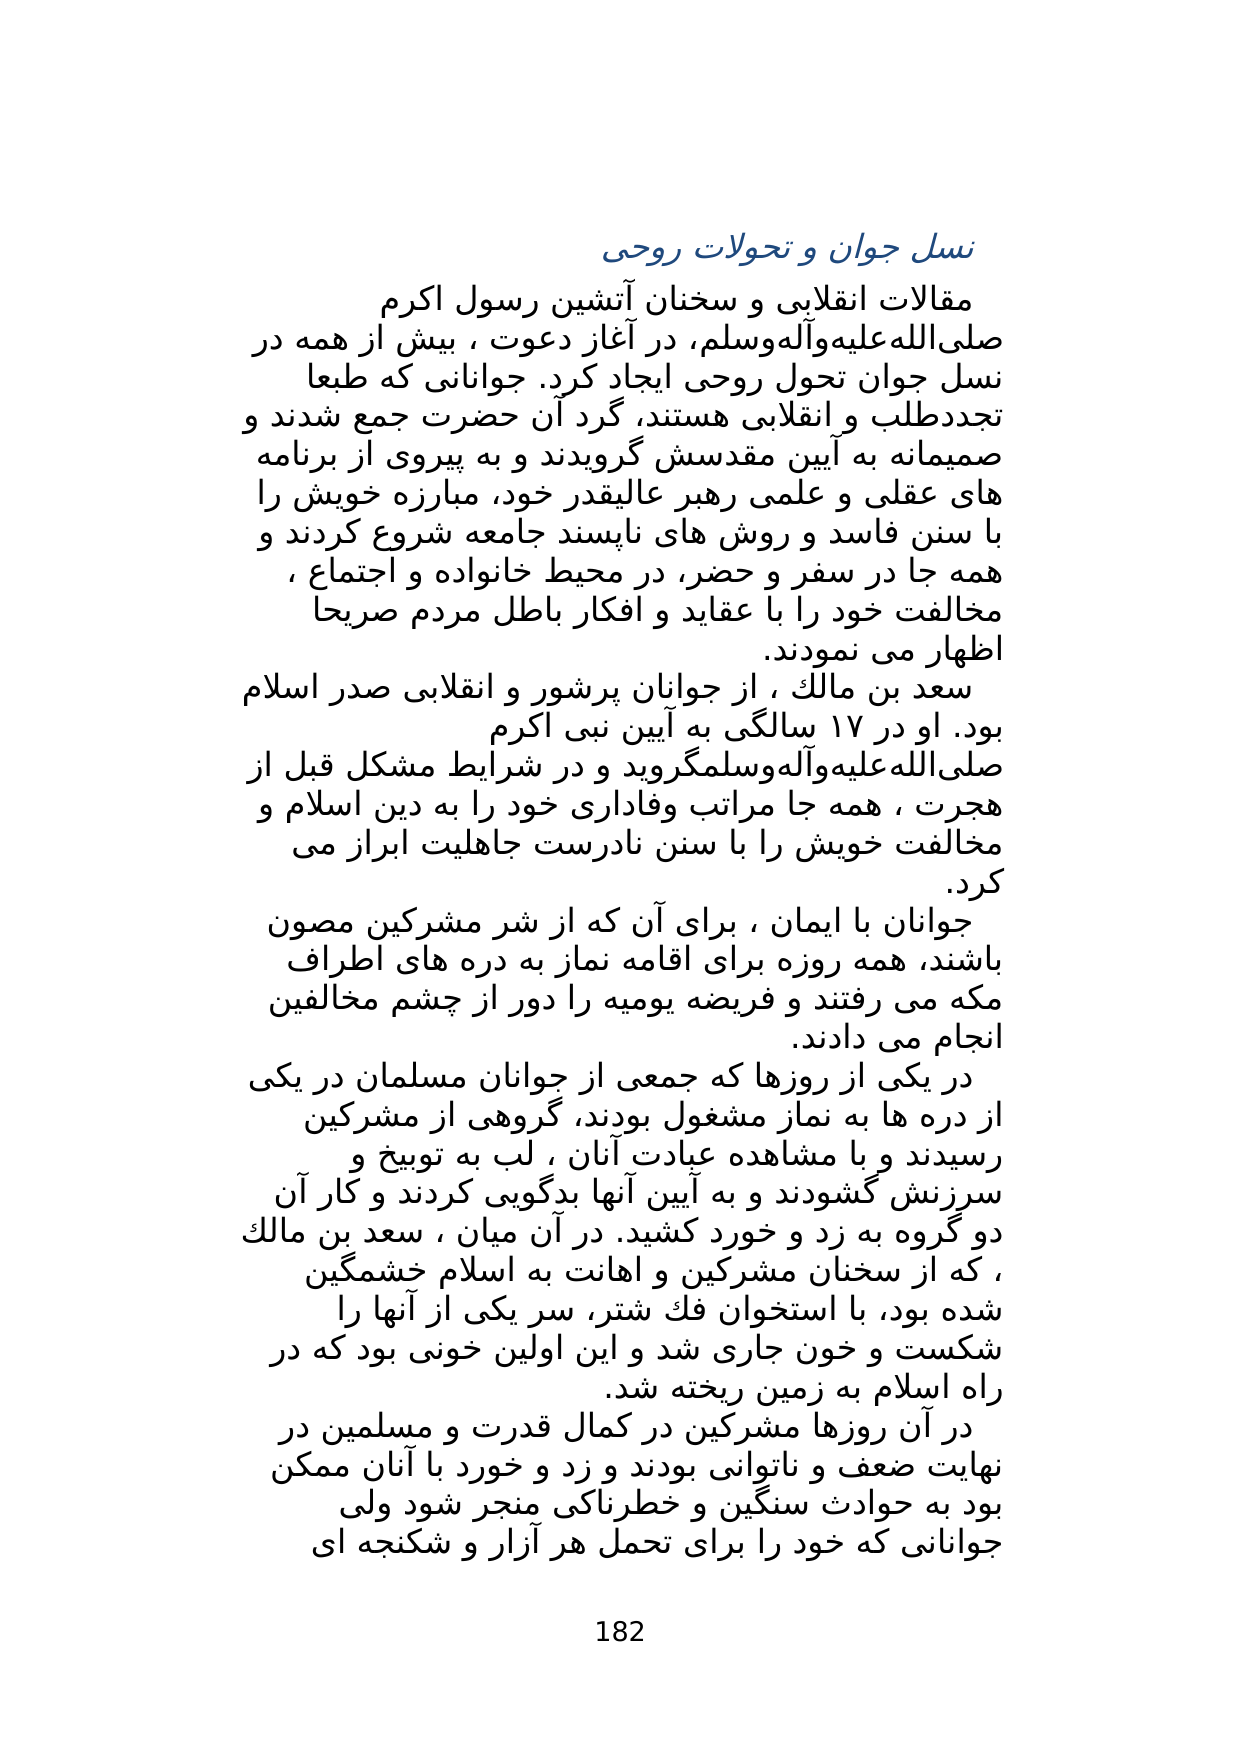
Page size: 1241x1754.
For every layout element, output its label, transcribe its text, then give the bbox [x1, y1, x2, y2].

text مقالات انقلابى و سخنان آتشين رسول اكرم صلى‌الله‌عليه‌وآله‌وسلم، در آغاز دعوت ، بيش از همه در نسل جوان تحول روحى ايجاد كرد. جوانانى كه طبعا تجددطلب و انقلابى هستند، گرد آن حضرت جمع شدند و صميمانه به آيين مقدسش گرويدند و به پيروى از برنامه هاى عقلى و علمى رهبر عاليقدر خود، مبارزه خويش را با سنن فاسد و روش هاى ناپسند جامعه شروع كردند و همه جا در سفر و حضر، در محيط خانواده و اجتماع ، مخالفت خود را با عقايد و افكار باطل مردم صريحا اظهار مى نمودند. [236, 279, 1004, 668]
text در يكى از روزها كه جمعى از جوانان مسلمان در يكى از دره ها به نماز مشغول بودند، گروهى از مشركين رسيدند و با مشاهده عبادت آنان ، لب به توبيخ و سرزنش گشودند و به آيين آنها بدگويى كردند و كار آن دو گروه به زد و خورد كشيد. در آن ميان ، سعد بن مالك ، كه از سخنان مشركين و اهانت به اسلام خشمگين شده بود، با استخوان فك شتر، سر يكى از آنها را شكست و خون جارى شد و اين اولين خونى بود كه در راه اسلام به زمين ريخته شد. [236, 1056, 1004, 1406]
text جوانان با ايمان ، براى آن كه از شر مشركين مصون باشند، همه روزه براى اقامه نماز به دره هاى اطراف مكه مى رفتند و فريضه يوميه را دور از چشم مخالفين انجام مى دادند. [236, 901, 1004, 1056]
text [236, 1406, 1004, 1562]
subtitle نسل جوان و تحولات روحى [236, 228, 1004, 267]
text سعد بن مالك ، از جوانان پرشور و انقلابى صدر اسلام بود. او در ١٧ سالگى به آيين نبى اكرم صلى‌الله‌عليه‌وآله‌وسلمگرويد و در شرايط مشكل قبل از هجرت ، همه جا مراتب وفادارى خود را به دين اسلام و مخالفت خويش را با سنن نادرست جاهليت ابراز مى كرد. [236, 668, 1004, 901]
